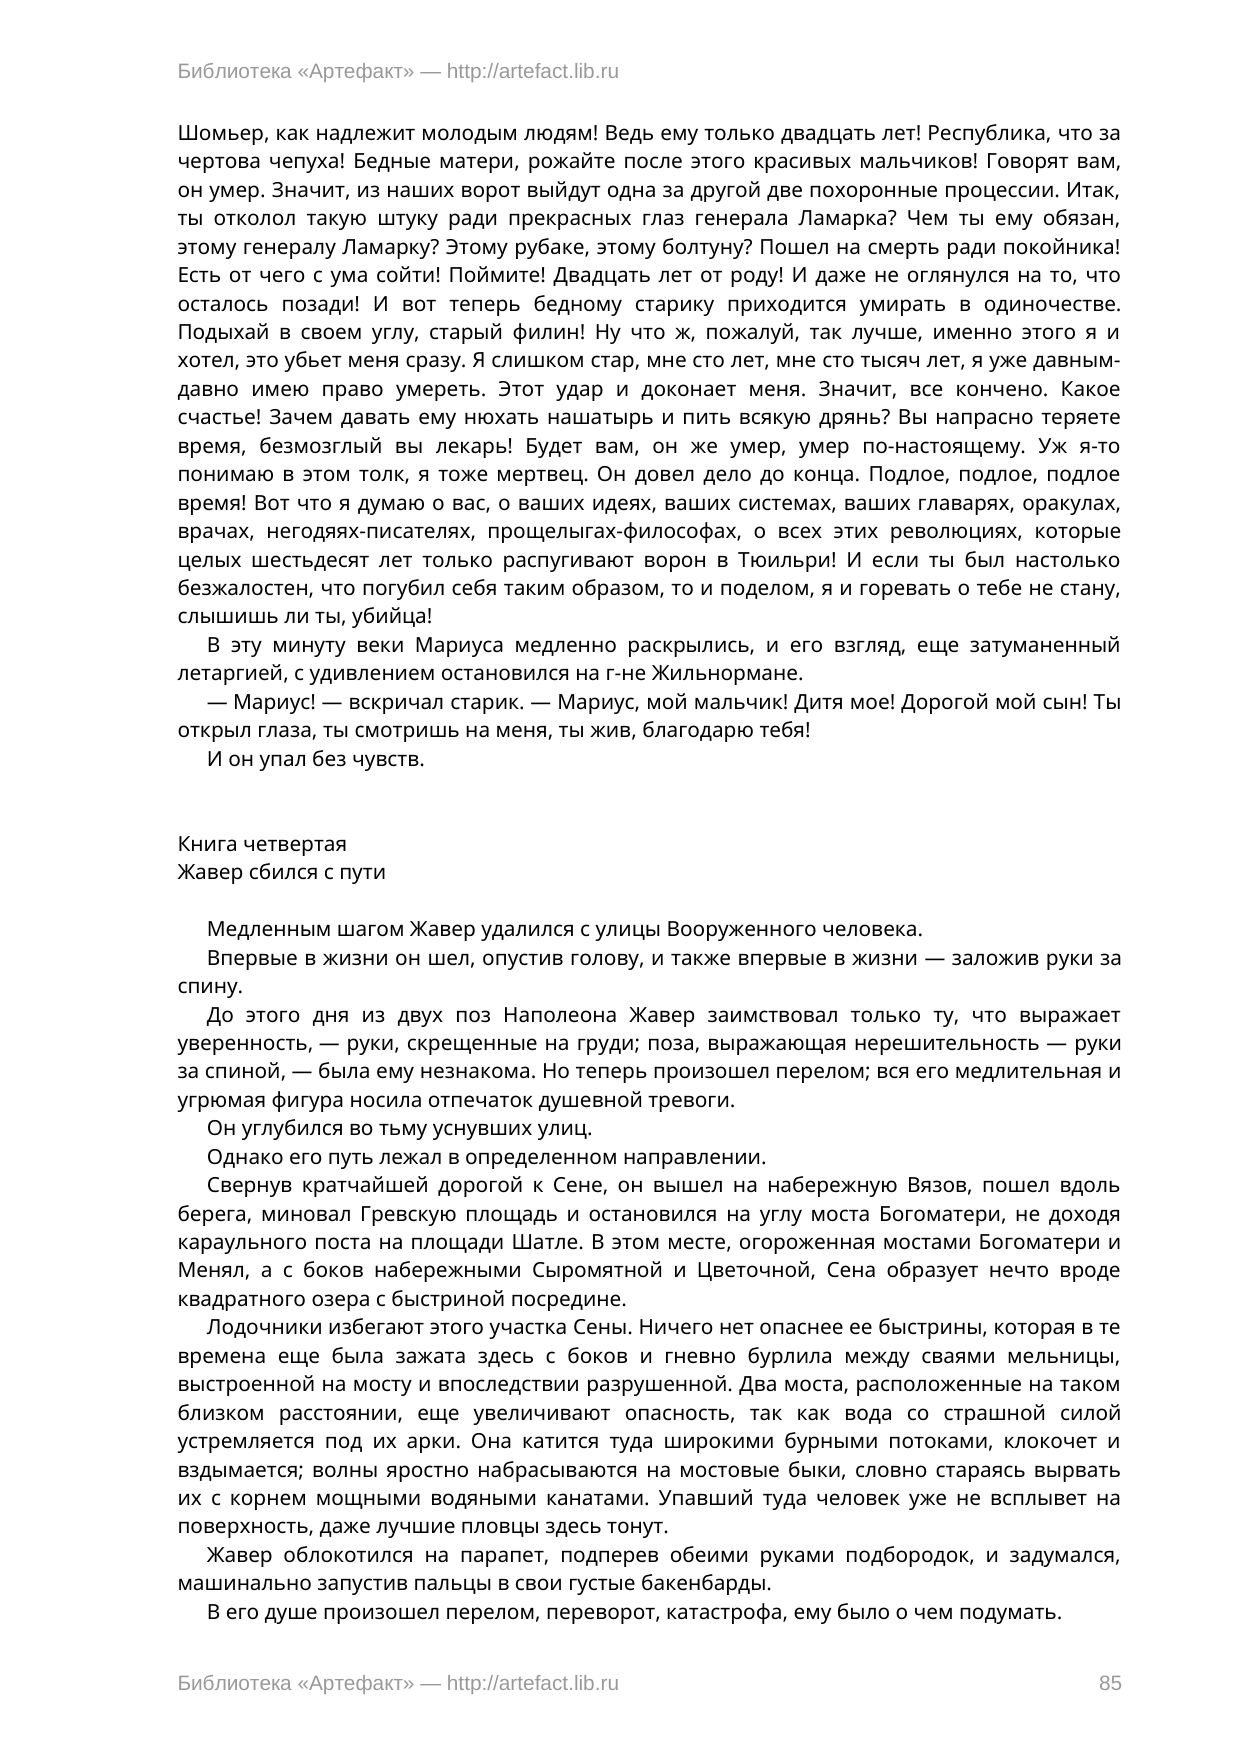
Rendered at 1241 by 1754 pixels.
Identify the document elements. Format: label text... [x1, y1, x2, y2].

subtitle Книга четвертая [177, 829, 1122, 857]
text Он углубился во тьму уснувших улиц. [177, 1113, 1122, 1142]
text Лодочники избегают этого участка Сены. Ничего нет опаснее ее быстрины, которая в те времена еще была зажата здесь с боков и гневно бурлила между сваями мельницы, выстроенной на мосту и впоследствии разрушенной. Два моста, расположенные на таком близком расстоянии, еще увеличивают опасность, так как вода со страшной силой устремляется под их арки. Она катится туда широкими бурными потоками, клокочет и вздымается; волны яростно набрасываются на мостовые быки, словно стараясь вырвать их с корнем мощными водяными канатами. Упавший туда человек уже не всплывет на поверхность, даже лучшие пловцы здесь тонут. [177, 1312, 1122, 1540]
text — Мариус! — вскричал старик. — Мариус, мой мальчик! Дитя мое! Дорогой мой сын! Ты открыл глаза, ты смотришь на меня, ты жив, благодарю тебя! [177, 687, 1122, 744]
text Впервые в жизни он шел, опустив голову, и также впервые в жизни — заложив руки за спину. [177, 943, 1122, 1000]
text До этого дня из двух поз Наполеона Жавер заимствовал только ту, что выражает уверенность, — руки, скрещенные на груди; поза, выражающая нерешительность — руки за спиной, — была ему незнакома. Но теперь произошел перелом; вся его медлительная и угрюмая фигура носила отпечаток душевной тревоги. [177, 1000, 1122, 1113]
text В его душе произошел перелом, переворот, катастрофа, ему было о чем подумать. [177, 1597, 1122, 1625]
text Жавер облокотился на парапет, подперев обеими руками подбородок, и задумался, машинально запустив пальцы в свои густые бакенбарды. [177, 1540, 1122, 1597]
text И он упал без чувств. [177, 744, 1122, 772]
text В эту минуту веки Мариуса медленно раскрылись, и его взгляд, еще затуманенный летаргией, с удивлением остановился на г-не Жильнормане. [177, 630, 1122, 687]
text Медленным шагом Жавер удалился с улицы Вооруженного человека. [177, 914, 1122, 943]
subtitle Жавер сбился с пути [177, 857, 1122, 886]
text Свернув кратчайшей дорогой к Сене, он вышел на набережную Вязов, пошел вдоль берега, миновал Гревскую площадь и остановился на углу моста Богоматери, не доходя караульного поста на площади Шатле. В этом месте, огороженная мостами Богоматери и Менял, а с боков набережными Сыромятной и Цветочной, Сена образует нечто вроде квадратного озера с быстриной посредине. [177, 1170, 1122, 1312]
text Однако его путь лежал в определенном направлении. [177, 1142, 1122, 1170]
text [177, 118, 1122, 630]
